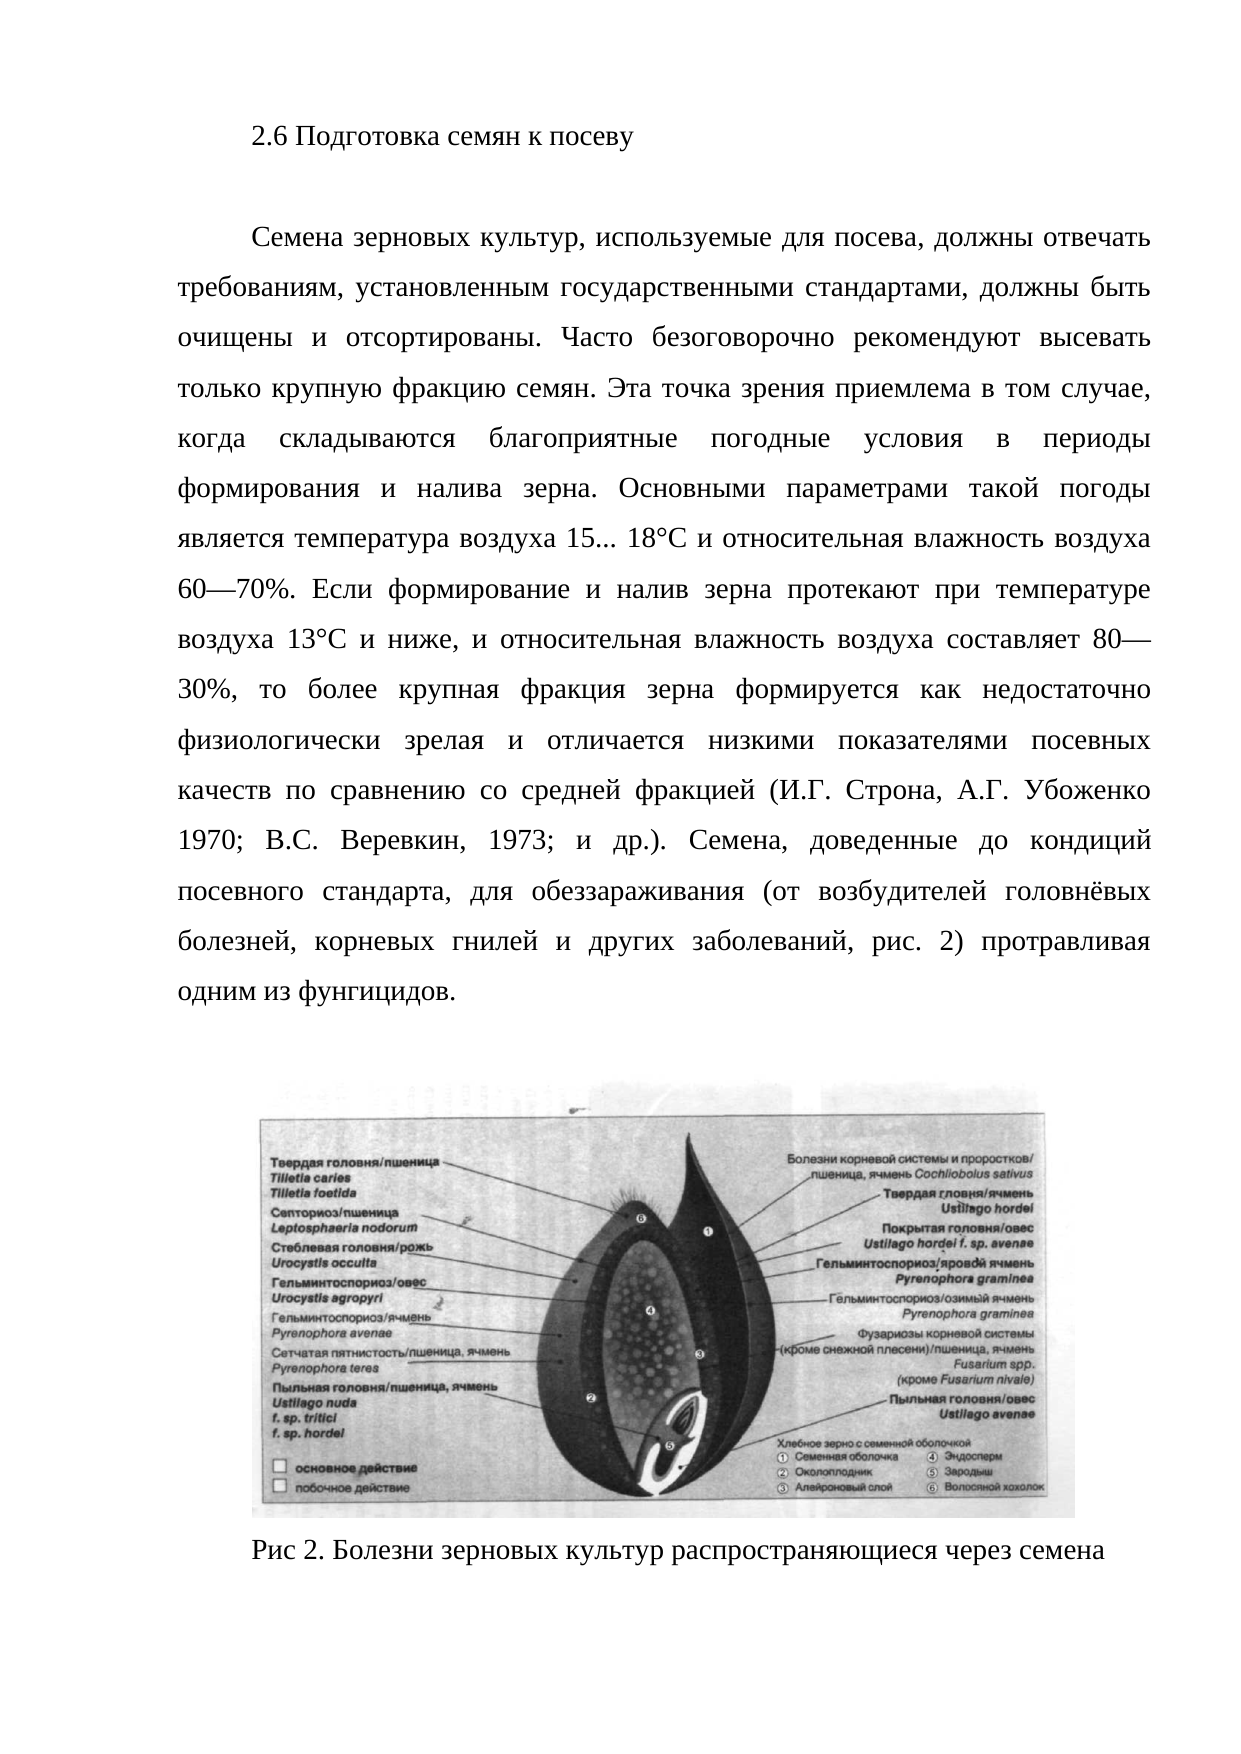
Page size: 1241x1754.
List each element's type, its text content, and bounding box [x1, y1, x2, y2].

text Семена зерновых культур, используемые для посева, должны отвечать требованиям, установленным государственными стандартами, должны быть очищены и отсортированы. Часто безоговорочно рекомендуют высевать только крупную фракцию семян. Эта точка зрения приемлема в том случае, когда складываются благоприятные погодные условия в периоды формирования и налива зерна. Основными параметрами такой погоды является температура воздуха 15... 18°С и относительная влажность воздуха 60—70%. Если формирование и налив зерна протекают при температуре воздуха 13°С и ниже, и относительная влажность воздуха составляет 80—30%, то более крупная фракция зерна формируется как недостаточно физиологически зрелая и отличается низкими показателями посевных качеств по сравнению со средней фракцией (И.Г. Строна, А.Г. Убоженко 1970; В.С. Веревкин, 1973; и др.). Семена, доведенные до кондиций посевного стандарта, для обеззараживания (от возбудителей головнёвых болезней, корневых гнилей и других заболеваний, рис. 2) протравливая одним из фунгицидов. [177, 219, 1152, 1007]
text Рис 2. Болезни зерновых культур распространяющиеся через семена [177, 1532, 1152, 1566]
picture [253, 1074, 1075, 1518]
text 2.6 Подготовка семян к посеву [177, 118, 1152, 152]
